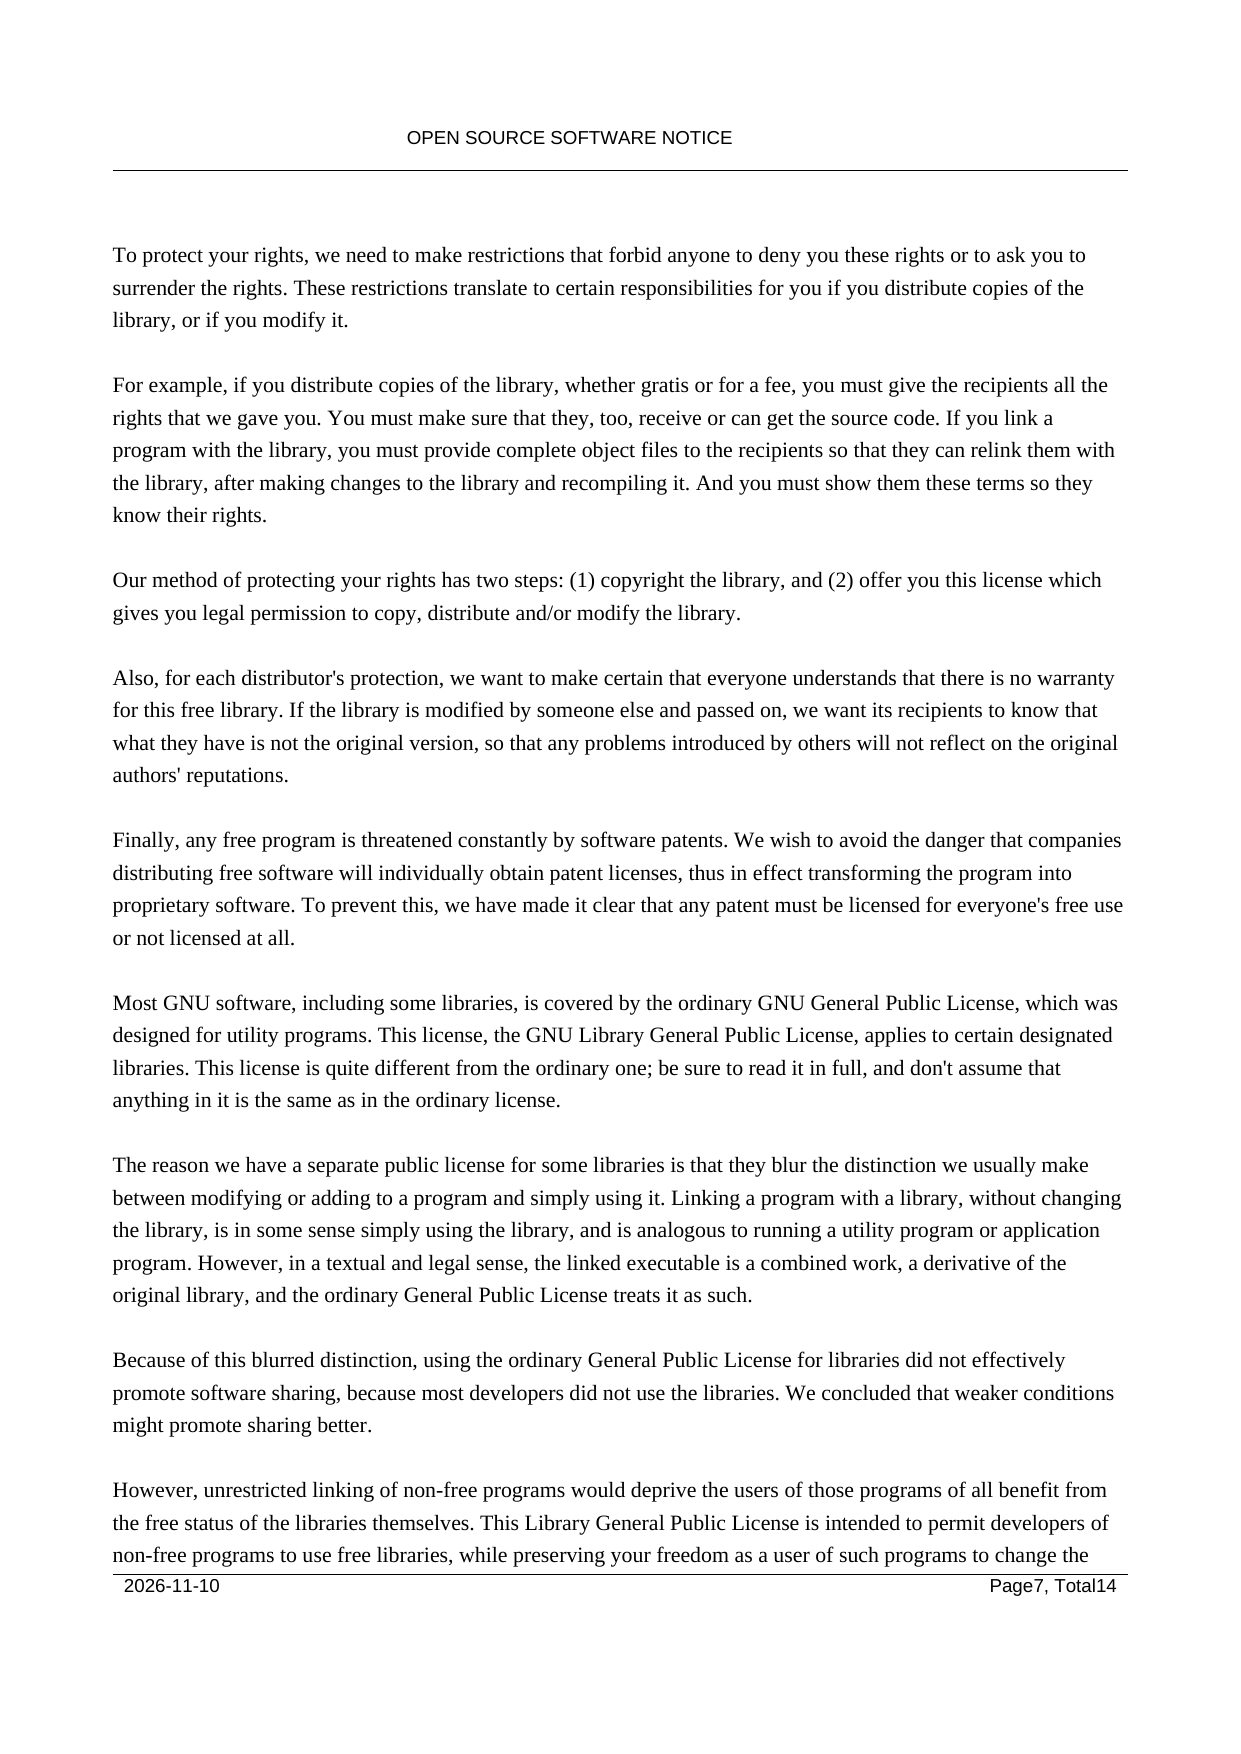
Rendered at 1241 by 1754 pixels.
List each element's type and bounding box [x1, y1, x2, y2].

text [112, 206, 1128, 1571]
